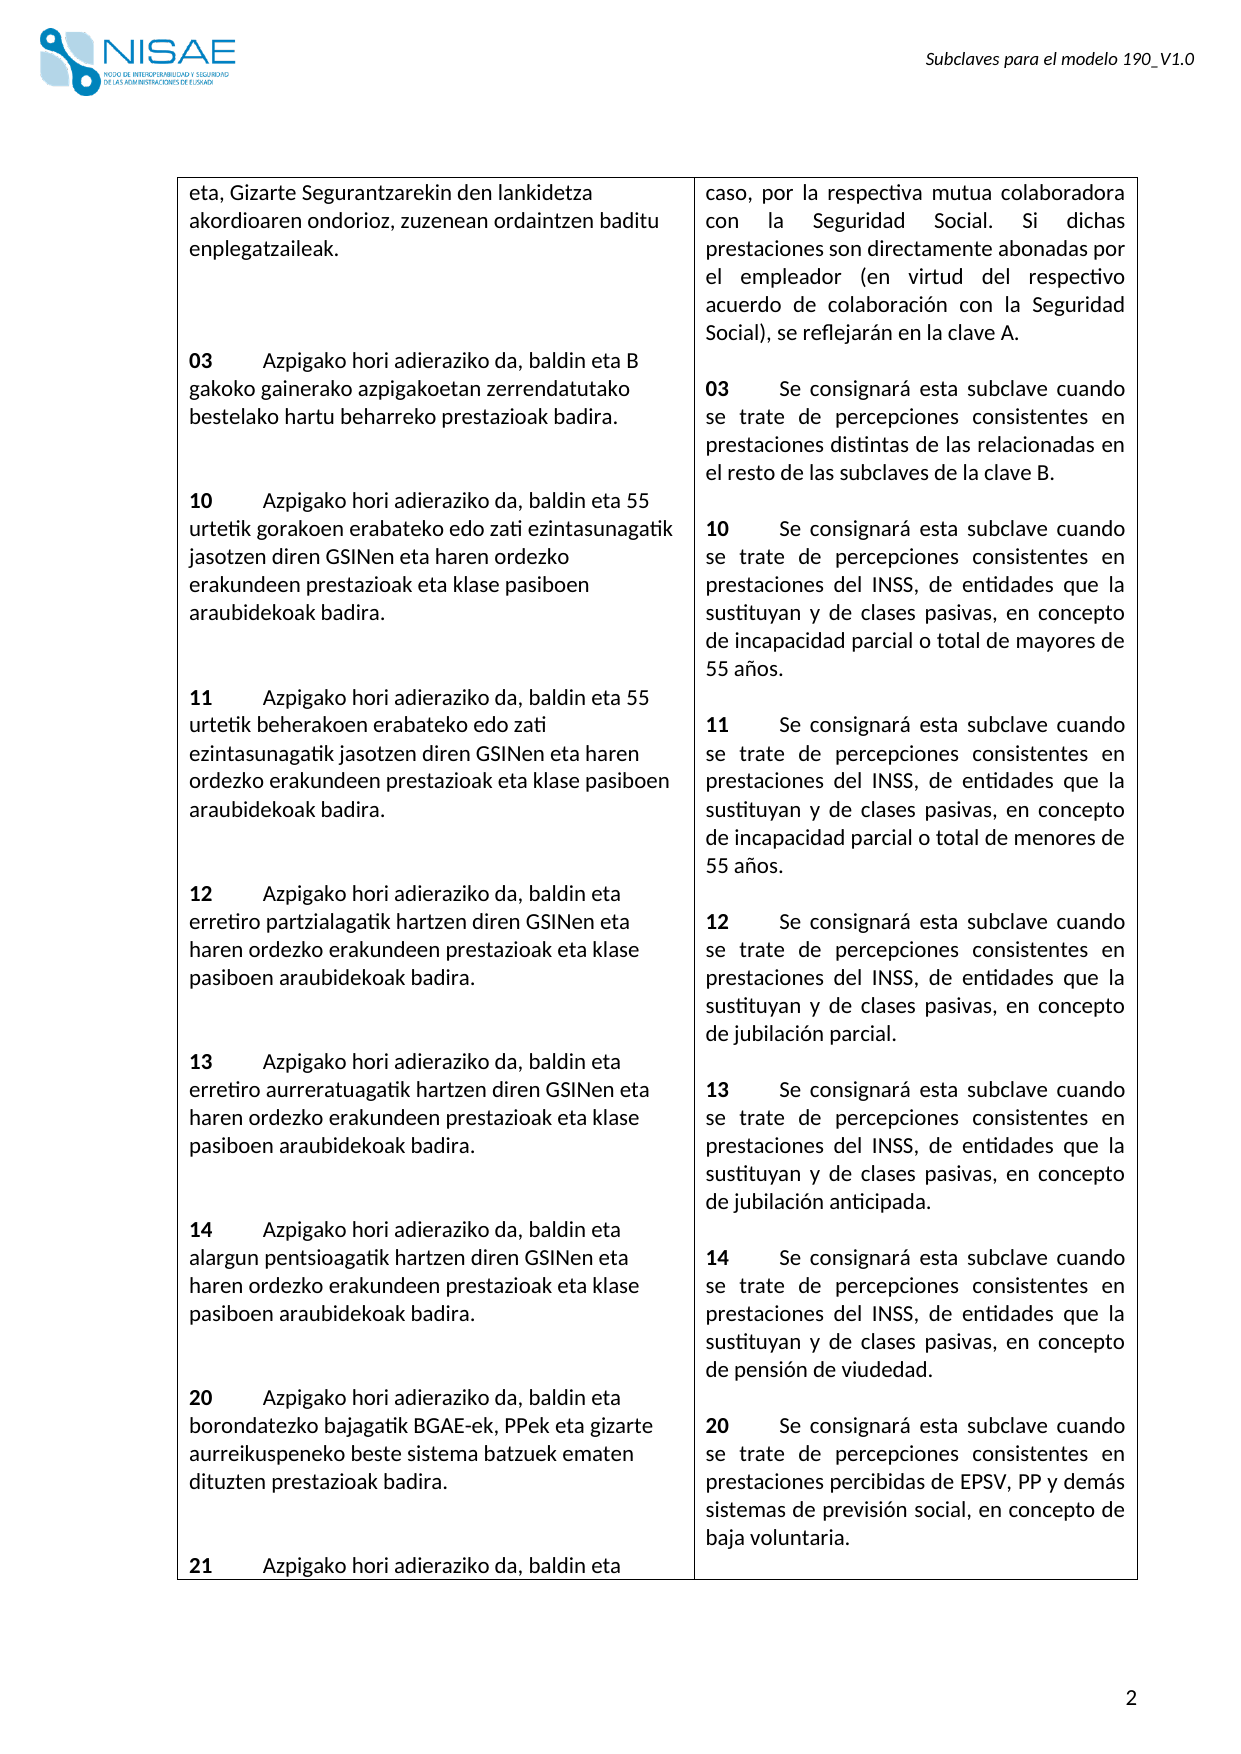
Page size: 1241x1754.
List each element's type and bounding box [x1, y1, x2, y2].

table_cell [695, 178, 1137, 1579]
table_cell [178, 178, 694, 1579]
picture [82, 76, 91, 86]
picture [29, 28, 79, 96]
picture [47, 35, 54, 43]
picture [55, 28, 251, 96]
